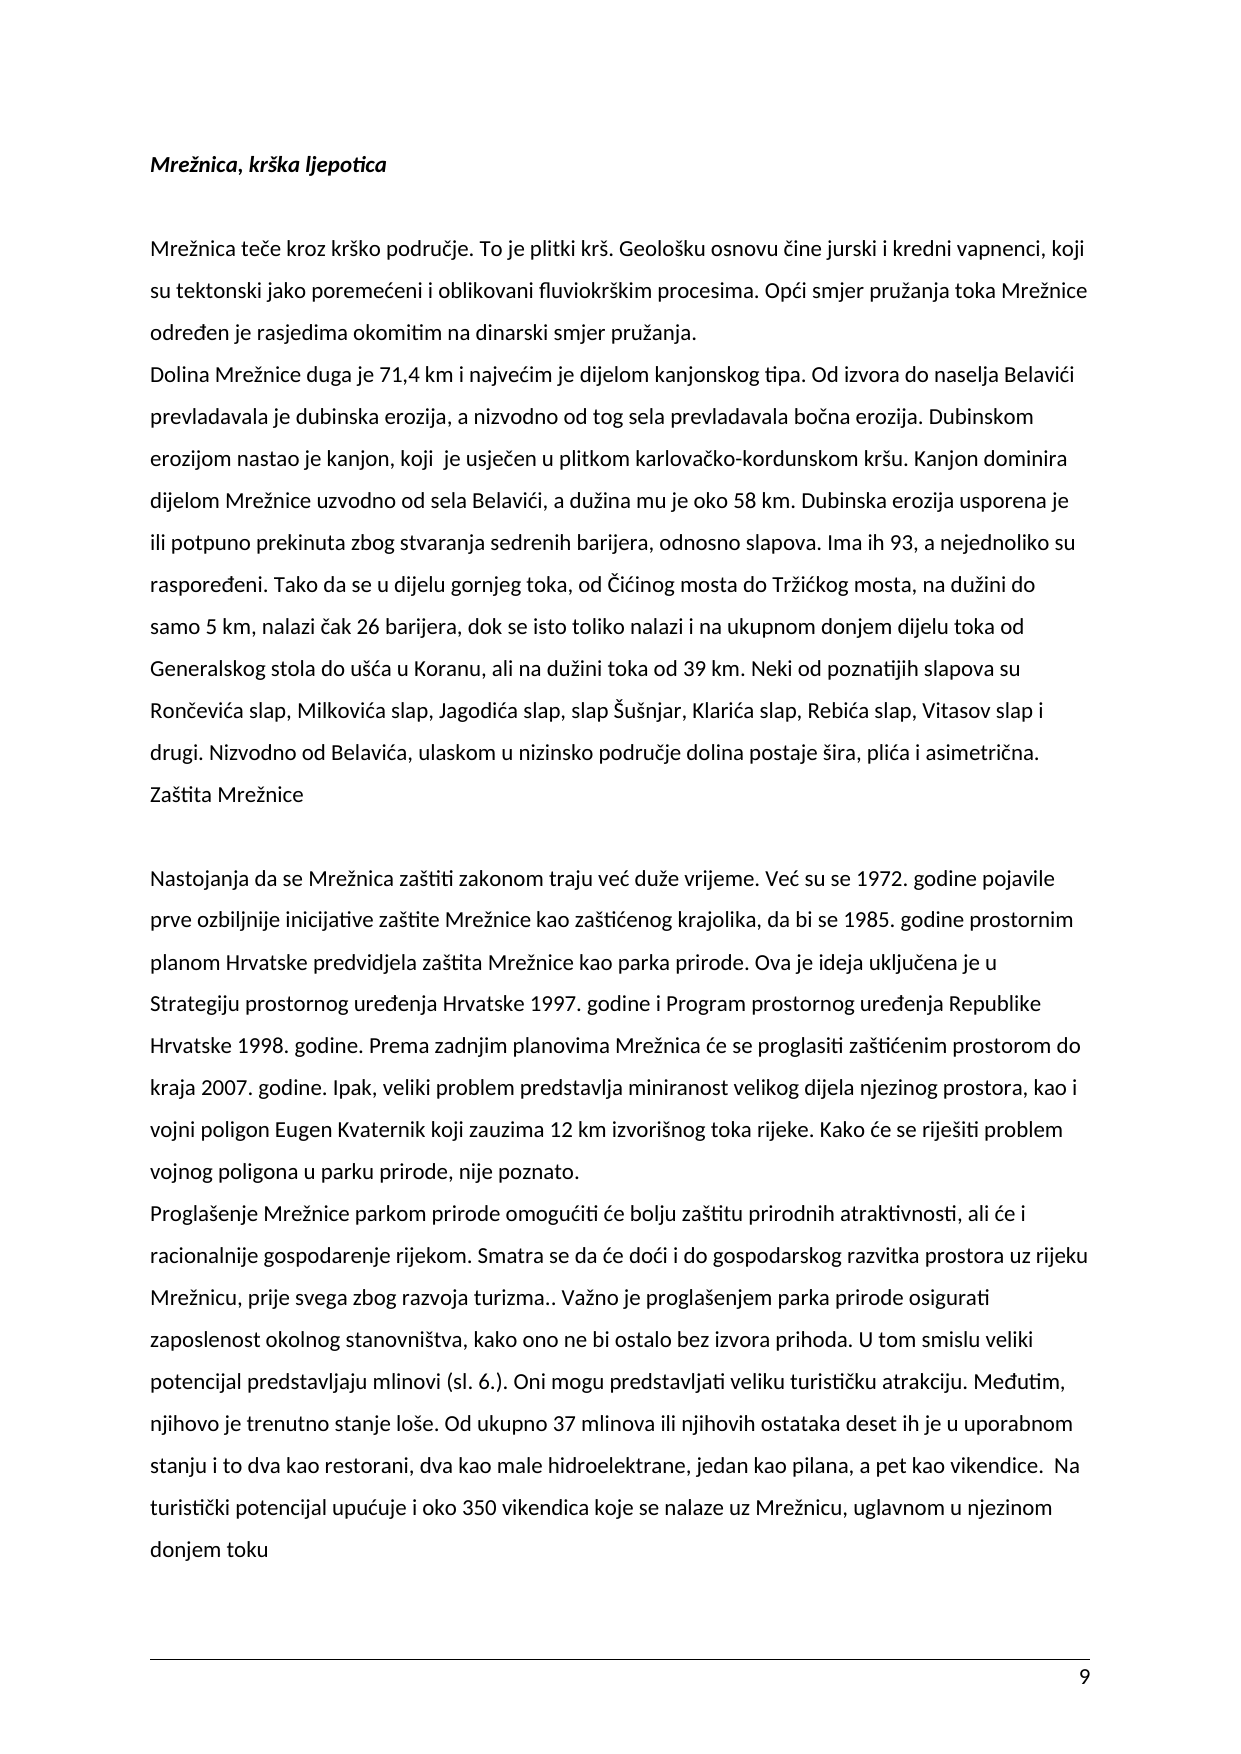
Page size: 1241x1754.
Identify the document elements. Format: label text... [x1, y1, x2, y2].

text Dolina Mrežnice duga je 71,4 km i najvećim je dijelom kanjonskog tipa. Od izvora do naselja Belavići prevladavala je dubinska erozija, a nizvodno od tog sela prevladavala bočna erozija. Dubinskom erozijom nastao je kanjon, koji je usječen u plitkom karlovačko-kordunskom kršu. Kanjon dominira dijelom Mrežnice uzvodno od sela Belavići, a dužina mu je oko 58 km. Dubinska erozija usporena je ili potpuno prekinuta zbog stvaranja sedrenih barijera, odnosno slapova. Ima ih 93, a nejednoliko su raspoređeni. Tako da se u dijelu gornjeg toka, od Čićinog mosta do Tržićkog mosta, na dužini do samo 5 km, nalazi čak 26 barijera, dok se isto toliko nalazi i na ukupnom donjem dijelu toka od Generalskog stola do ušća u Koranu, ali na dužini toka od 39 km. Neki od poznatijih slapova su Rončevića slap, Milkovića slap, Jagodića slap, slap Šušnjar, Klarića slap, Rebića slap, Vitasov slap i drugi. Nizvodno od Belavića, ulaskom u nizinsko područje dolina postaje šira, plića i asimetrična. [150, 360, 1090, 766]
text Proglašenje Mrežnice parkom prirode omogućiti će bolju zaštitu prirodnih atraktivnosti, ali će i racionalnije gospodarenje rijekom. Smatra se da će doći i do gospodarskog razvitka prostora uz rijeku Mrežnicu, prije svega zbog razvoja turizma.. Važno je proglašenjem parka prirode osigurati zaposlenost okolnog stanovništva, kako ono ne bi ostalo bez izvora prihoda. U tom smislu veliki potencijal predstavljaju mlinovi (sl. 6.). Oni mogu predstavljati veliku turističku atrakciju. Međutim, njihovo je trenutno stanje loše. Od ukupno 37 mlinova ili njihovih ostataka deset ih je u uporabnom stanju i to dva kao restorani, dva kao male hidroelektrane, jedan kao pilana, a pet kao vikendice. Na turistički potencijal upućuje i oko 350 vikendica koje se nalaze uz Mrežnicu, uglavnom u njezinom donjem toku [150, 1199, 1090, 1563]
text Nastojanja da se Mrežnica zaštiti zakonom traju već duže vrijeme. Već su se 1972. godine pojavile prve ozbiljnije inicijative zaštite Mrežnice kao zaštićenog krajolika, da bi se 1985. godine prostornim planom Hrvatske predvidjela zaštita Mrežnice kao parka prirode. Ova je ideja uključena je u Strategiju prostornog uređenja Hrvatske 1997. godine i Program prostornog uređenja Republike Hrvatske 1998. godine. Prema zadnjim planovima Mrežnica će se proglasiti zaštićenim prostorom do kraja 2007. godine. Ipak, veliki problem predstavlja miniranost velikog dijela njezinog prostora, kao i vojni poligon Eugen Kvaternik koji zauzima 12 km izvorišnog toka rijeke. Kako će se riješiti problem vojnog poligona u parku prirode, nije poznato. [150, 864, 1090, 1186]
text Mrežnica, krška ljepotica [150, 150, 1090, 178]
text Zaštita Mrežnice [150, 780, 1090, 808]
text Mrežnica teče kroz krško područje. To je plitki krš. Geološku osnovu čine jurski i kredni vapnenci, koji su tektonski jako poremećeni i oblikovani fluviokrškim procesima. Opći smjer pružanja toka Mrežnice određen je rasjedima okomitim na dinarski smjer pružanja. [150, 234, 1090, 346]
